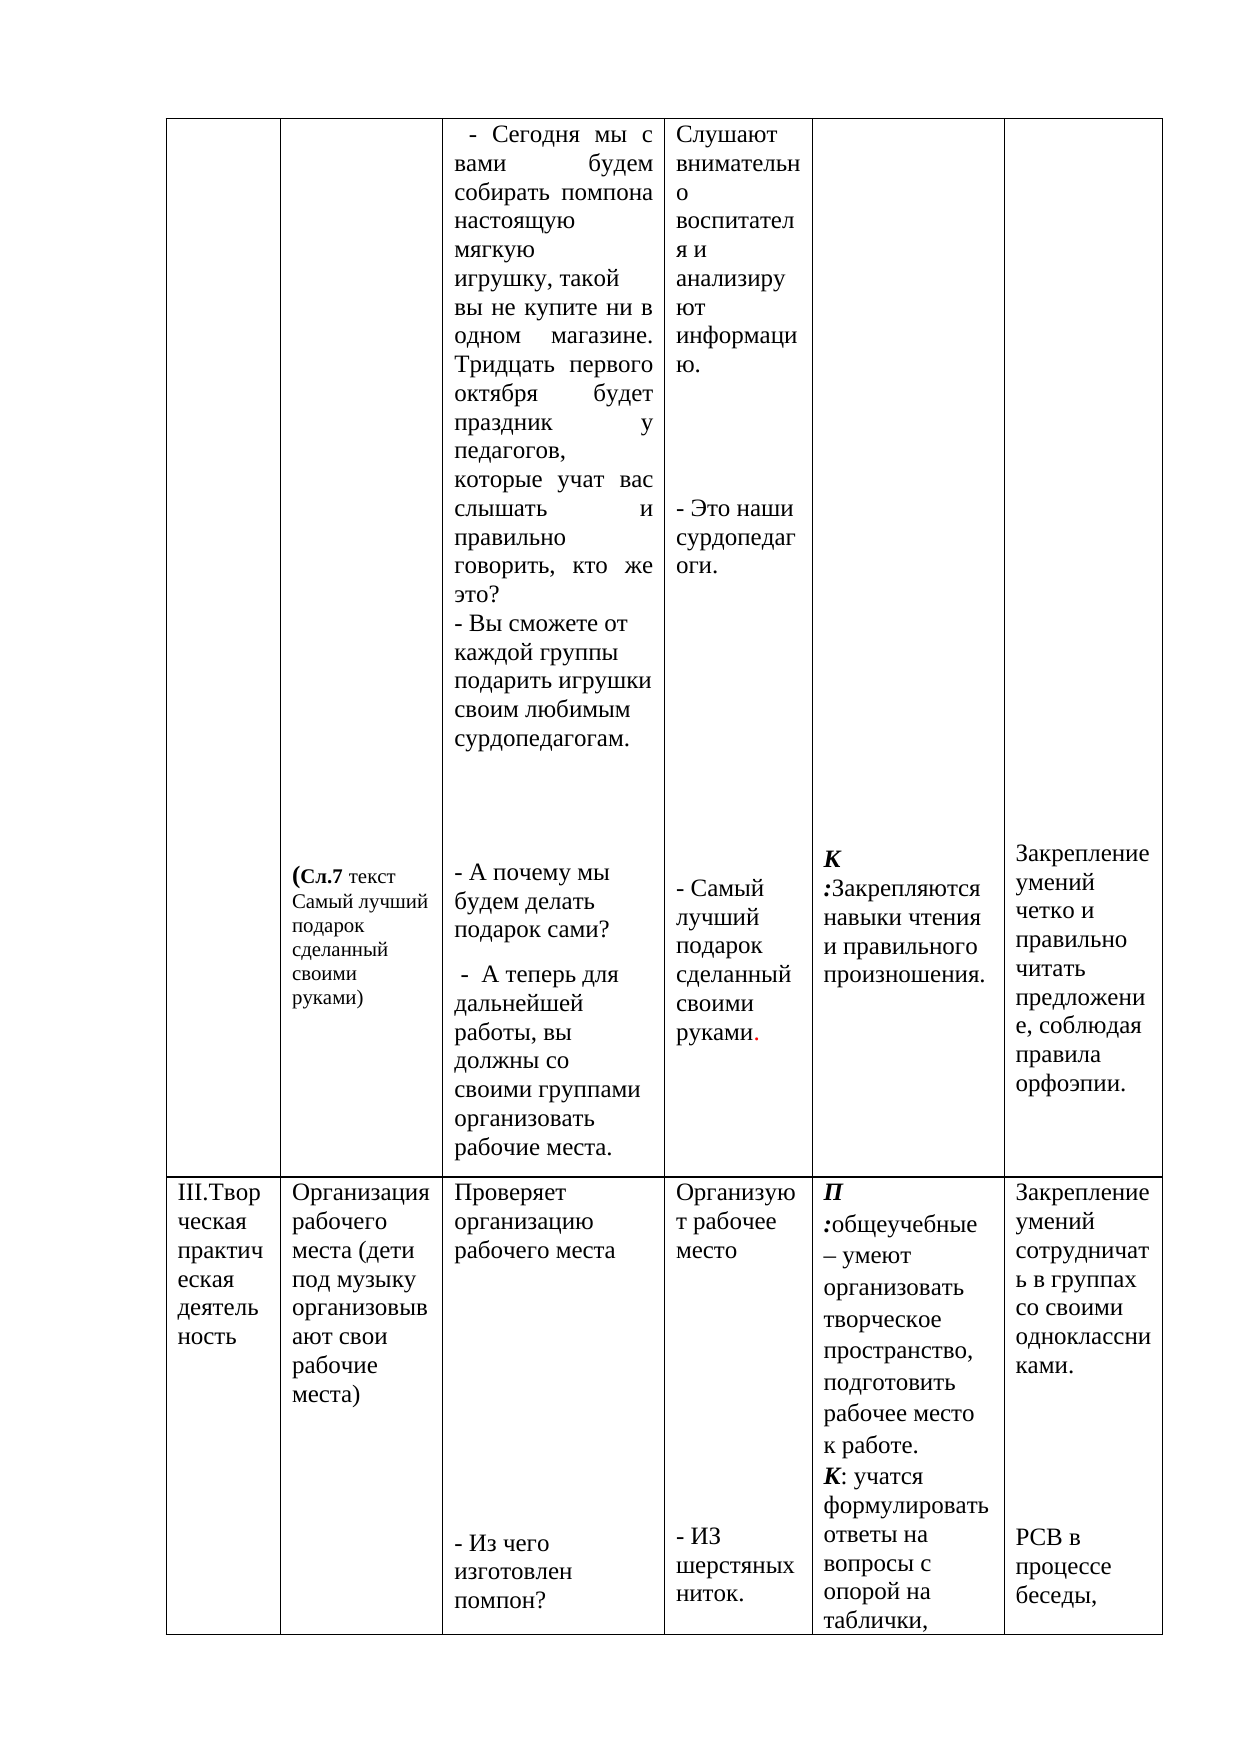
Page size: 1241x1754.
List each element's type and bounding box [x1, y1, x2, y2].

table_cell [665, 119, 812, 1176]
table_cell [813, 1178, 1004, 1634]
table_cell [1005, 1178, 1162, 1634]
table_cell [1005, 119, 1162, 1176]
table_cell [813, 119, 1004, 1176]
table_cell [281, 119, 442, 1176]
table_cell [167, 119, 280, 1176]
table_cell [665, 1178, 812, 1634]
table_cell [443, 1178, 664, 1634]
table_cell [443, 119, 664, 1176]
table_cell [167, 1178, 280, 1634]
table_cell [281, 1178, 442, 1634]
